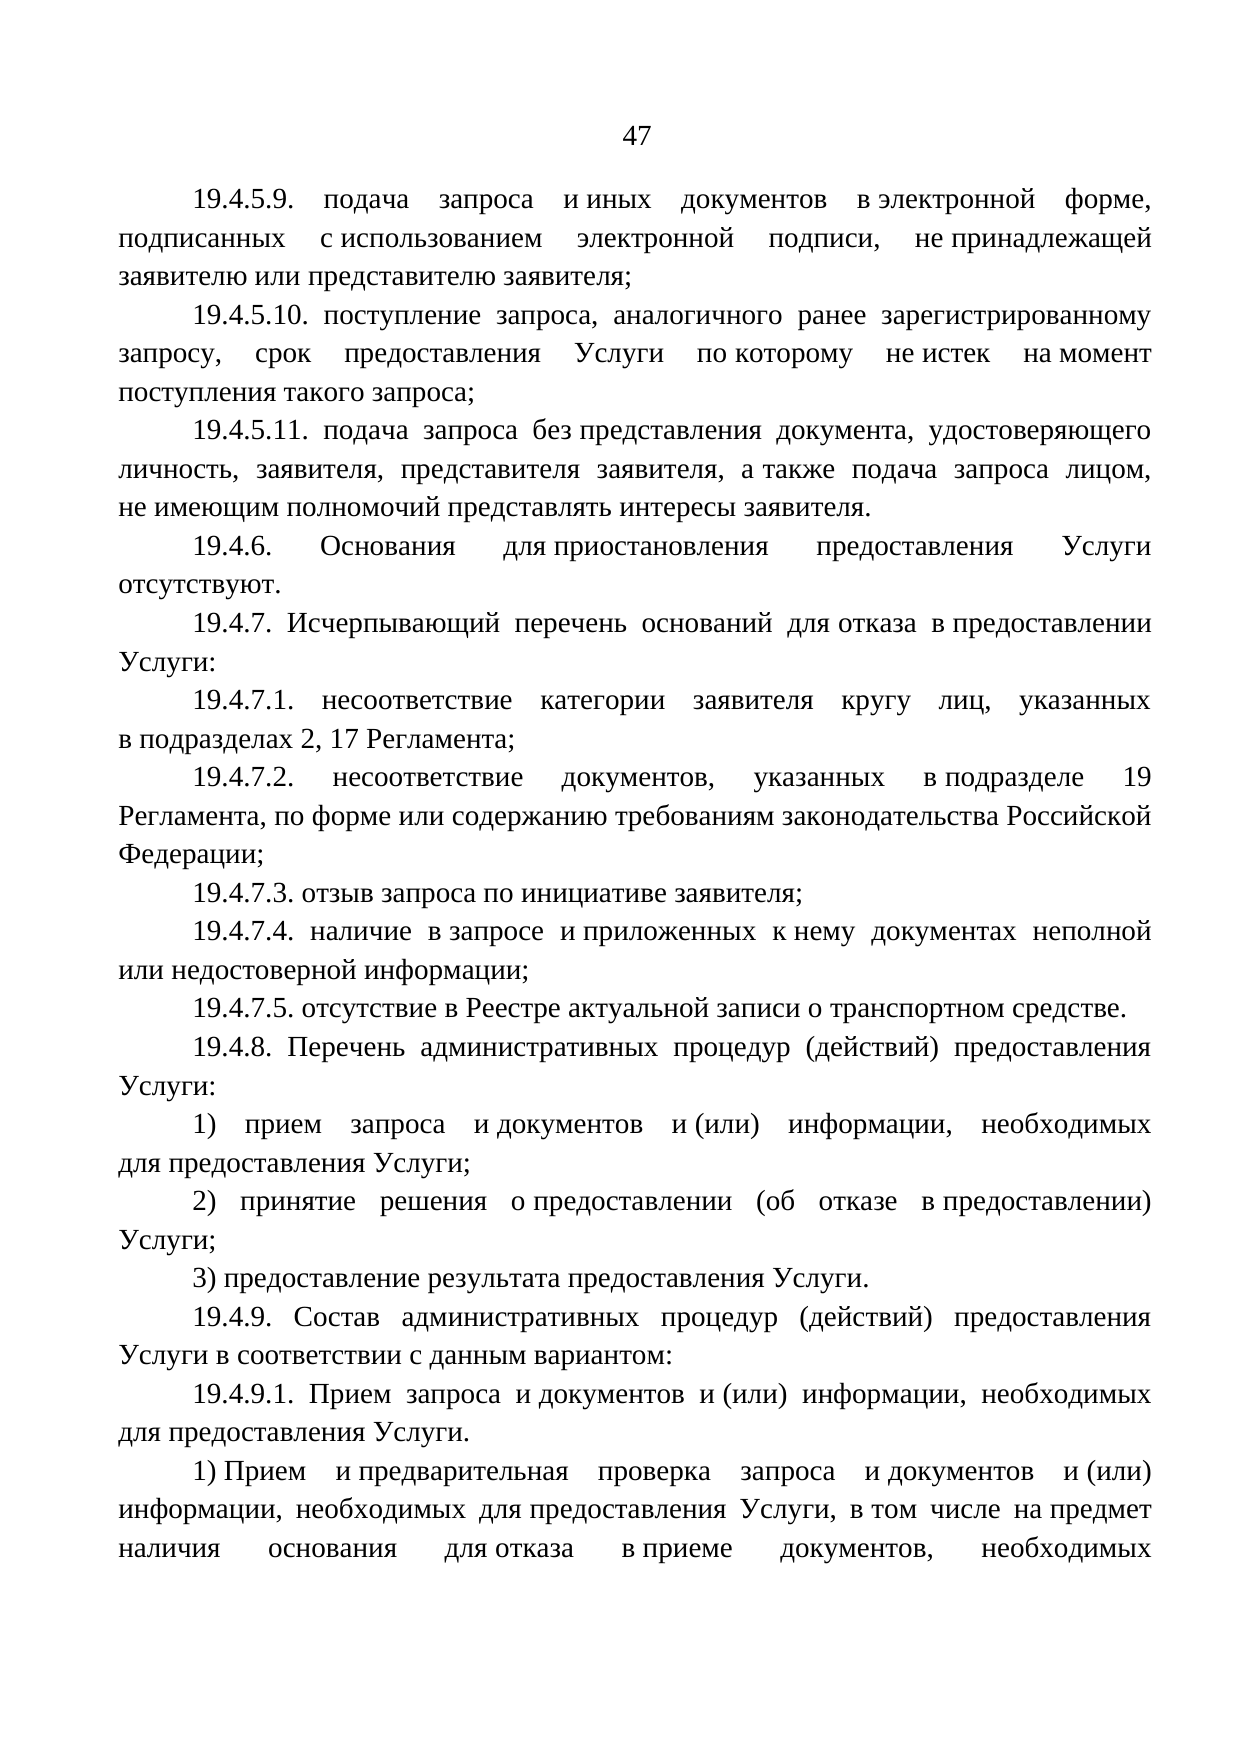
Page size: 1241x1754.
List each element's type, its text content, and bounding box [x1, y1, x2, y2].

text 19.4.7.5. отсутствие в Реестре актуальной записи о транспортном средстве. [118, 991, 1152, 1024]
text 19.4.6. Основания для приостановления предоставления Услуги отсутствуют. [118, 528, 1152, 600]
text 19.4.7.3. отзыв запроса по инициативе заявителя; [118, 875, 1152, 908]
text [118, 1453, 1152, 1564]
text 19.4.7. Исчерпывающий перечень оснований для отказа в предоставлении Услуги: [118, 605, 1152, 677]
text 19.4.5.11. подача запроса без представления документа, удостоверяющего личность, заявителя, представителя заявителя, а также подача запроса лицом, не имеющим полномочий представлять интересы заявителя. [118, 412, 1152, 523]
text 19.4.5.10. поступление запроса, аналогичного ранее зарегистрированному запросу, срок предоставления Услуги по которому не истек на момент поступления такого запроса; [118, 297, 1152, 407]
text 19.4.5.9. подача запроса и иных документов в электронной форме, подписанных с использованием электронной подписи, не принадлежащей заявителю или представителю заявителя; [118, 181, 1152, 292]
text 19.4.9. Состав административных процедур (действий) предоставления Услуги в соответствии с данным вариантом: [118, 1299, 1152, 1371]
text 19.4.8. Перечень административных процедур (действий) предоставления Услуги: [118, 1029, 1152, 1101]
text 19.4.7.4. наличие в запросе и приложенных к нему документах неполной или недостоверной информации; [118, 913, 1152, 986]
text 3) предоставление результата предоставления Услуги. [118, 1260, 1152, 1294]
text 19.4.7.2. несоответствие документов, указанных в подразделе 19 Регламента, по форме или содержанию требованиям законодательства Российской Федерации; [118, 759, 1152, 870]
text 19.4.7.1. несоответствие категории заявителя кругу лиц, указанных в подразделах 2, 17 Регламента; [118, 682, 1152, 754]
text 2) принятие решения о предоставлении (об отказе в предоставлении) Услуги; [118, 1183, 1152, 1255]
text 19.4.9.1. Прием запроса и документов и (или) информации, необходимых для предоставления Услуги. [118, 1376, 1152, 1448]
text 1) прием запроса и документов и (или) информации, необходимых для предоставления Услуги; [118, 1106, 1152, 1178]
